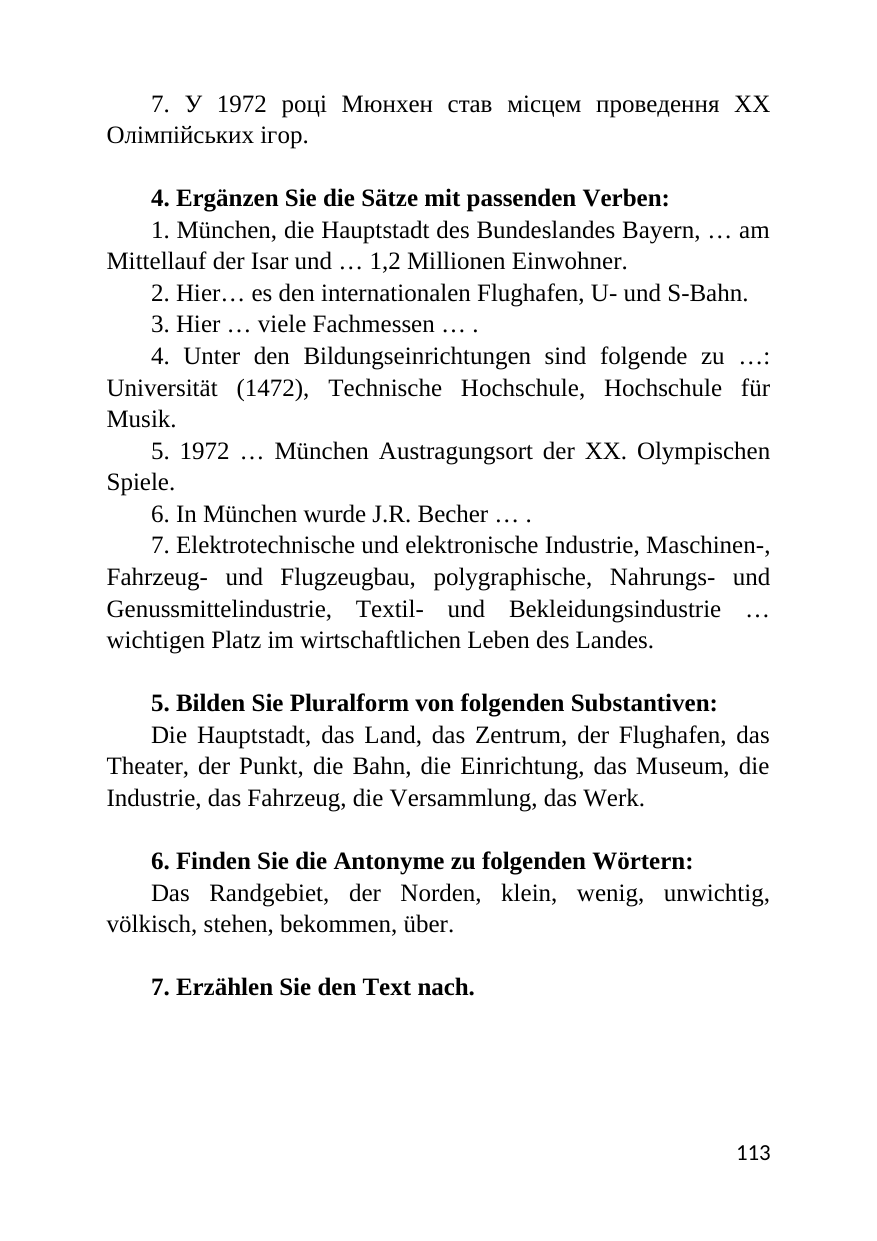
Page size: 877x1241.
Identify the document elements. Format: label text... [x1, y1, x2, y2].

text 7. У 1972 році Мюнхен став місцем проведення ХХ Олімпійських ігор. [106, 89, 771, 149]
text Das Randgebiet, der Norden, klein, wenig, unwichtig, völkisch, stehen, bekommen, über. [106, 878, 771, 938]
text 1. München, die Hauptstadt des Bundeslandes Bayern, … am Mittellauf der Isar und … 1,2 Millionen Einwohner. [106, 215, 771, 275]
text 6. In München wurde J.R. Becher … . [106, 499, 771, 528]
text 5. 1972 … München Austragungsort der XX. Olympischen Spiele. [106, 436, 771, 496]
text 4. Ergänzen Sie die Sätze mit passenden Verben: [106, 183, 771, 212]
text 2. Hier… es den internationalen Flughafen, U- und S-Bahn. [106, 278, 771, 307]
text 6. Finden Sie die Antonyme zu folgenden Wörtern: [106, 846, 771, 875]
text Die Hauptstadt, das Land, das Zentrum, der Flughafen, das Theater, der Punkt, die Bahn, die Einrichtung, das Museum, die Industrie, das Fahrzeug, die Versammlung, das Werk. [106, 720, 771, 812]
text 4. Unter den Bildungseinrichtungen sind folgende zu …: Universität (1472), Technische Hochschule, Hochschule für Musik. [106, 341, 771, 433]
text 7. Elektrotechnische und elektronische Industrie, Maschinen-, Fahrzeug- und Flugzeugbau, polygraphische, Nahrungs- und Genussmittelindustrie, Textil- und Bekleidungsindustrie … wichtigen Platz im wirtschaftlichen Leben des Landes. [106, 531, 771, 654]
text 3. Hier … viele Fachmessen … . [106, 309, 771, 338]
text 5. Bilden Sie Pluralform von folgenden Substantiven: [106, 688, 771, 717]
text 7. Erzählen Sie den Text nach. [106, 972, 771, 1001]
